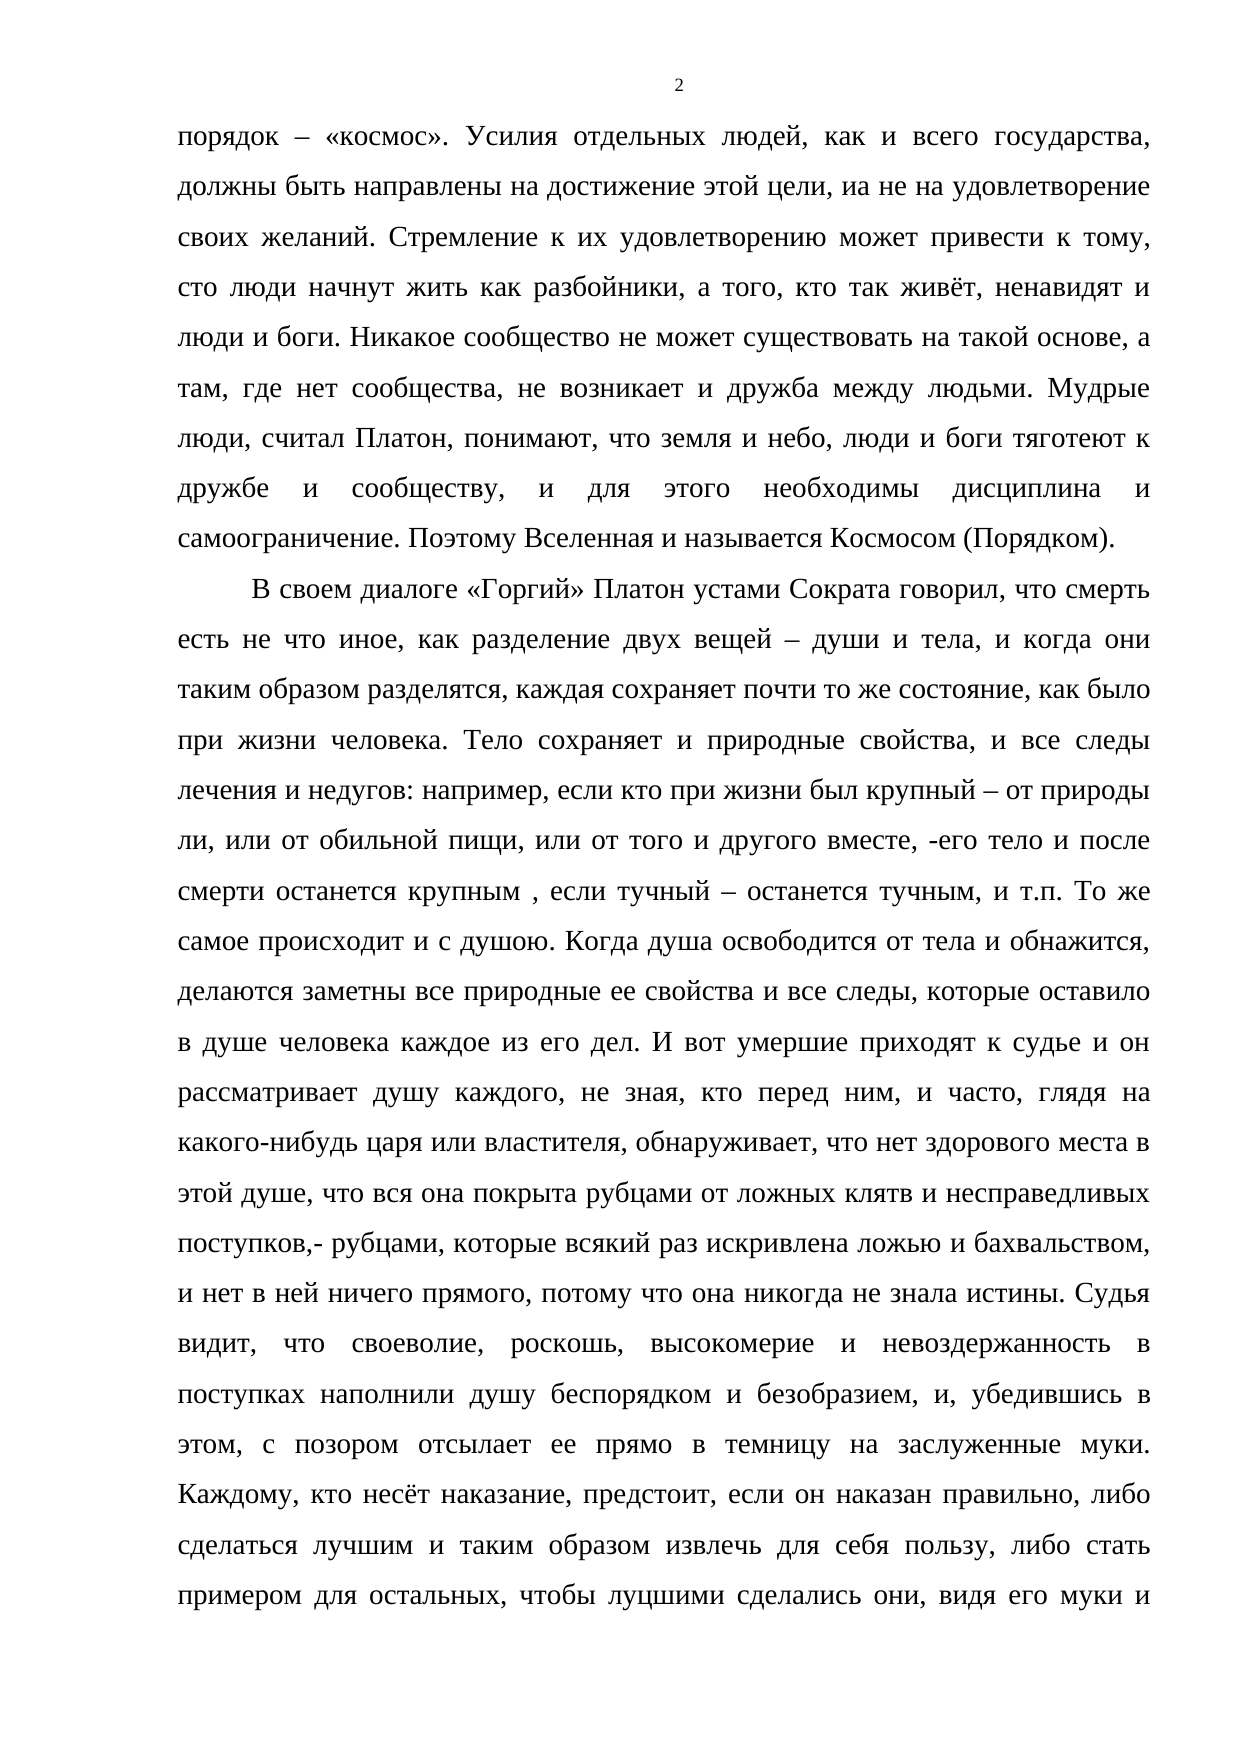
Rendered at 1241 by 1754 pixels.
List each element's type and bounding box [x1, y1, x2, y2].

text [177, 118, 1152, 554]
text [177, 571, 1152, 1611]
